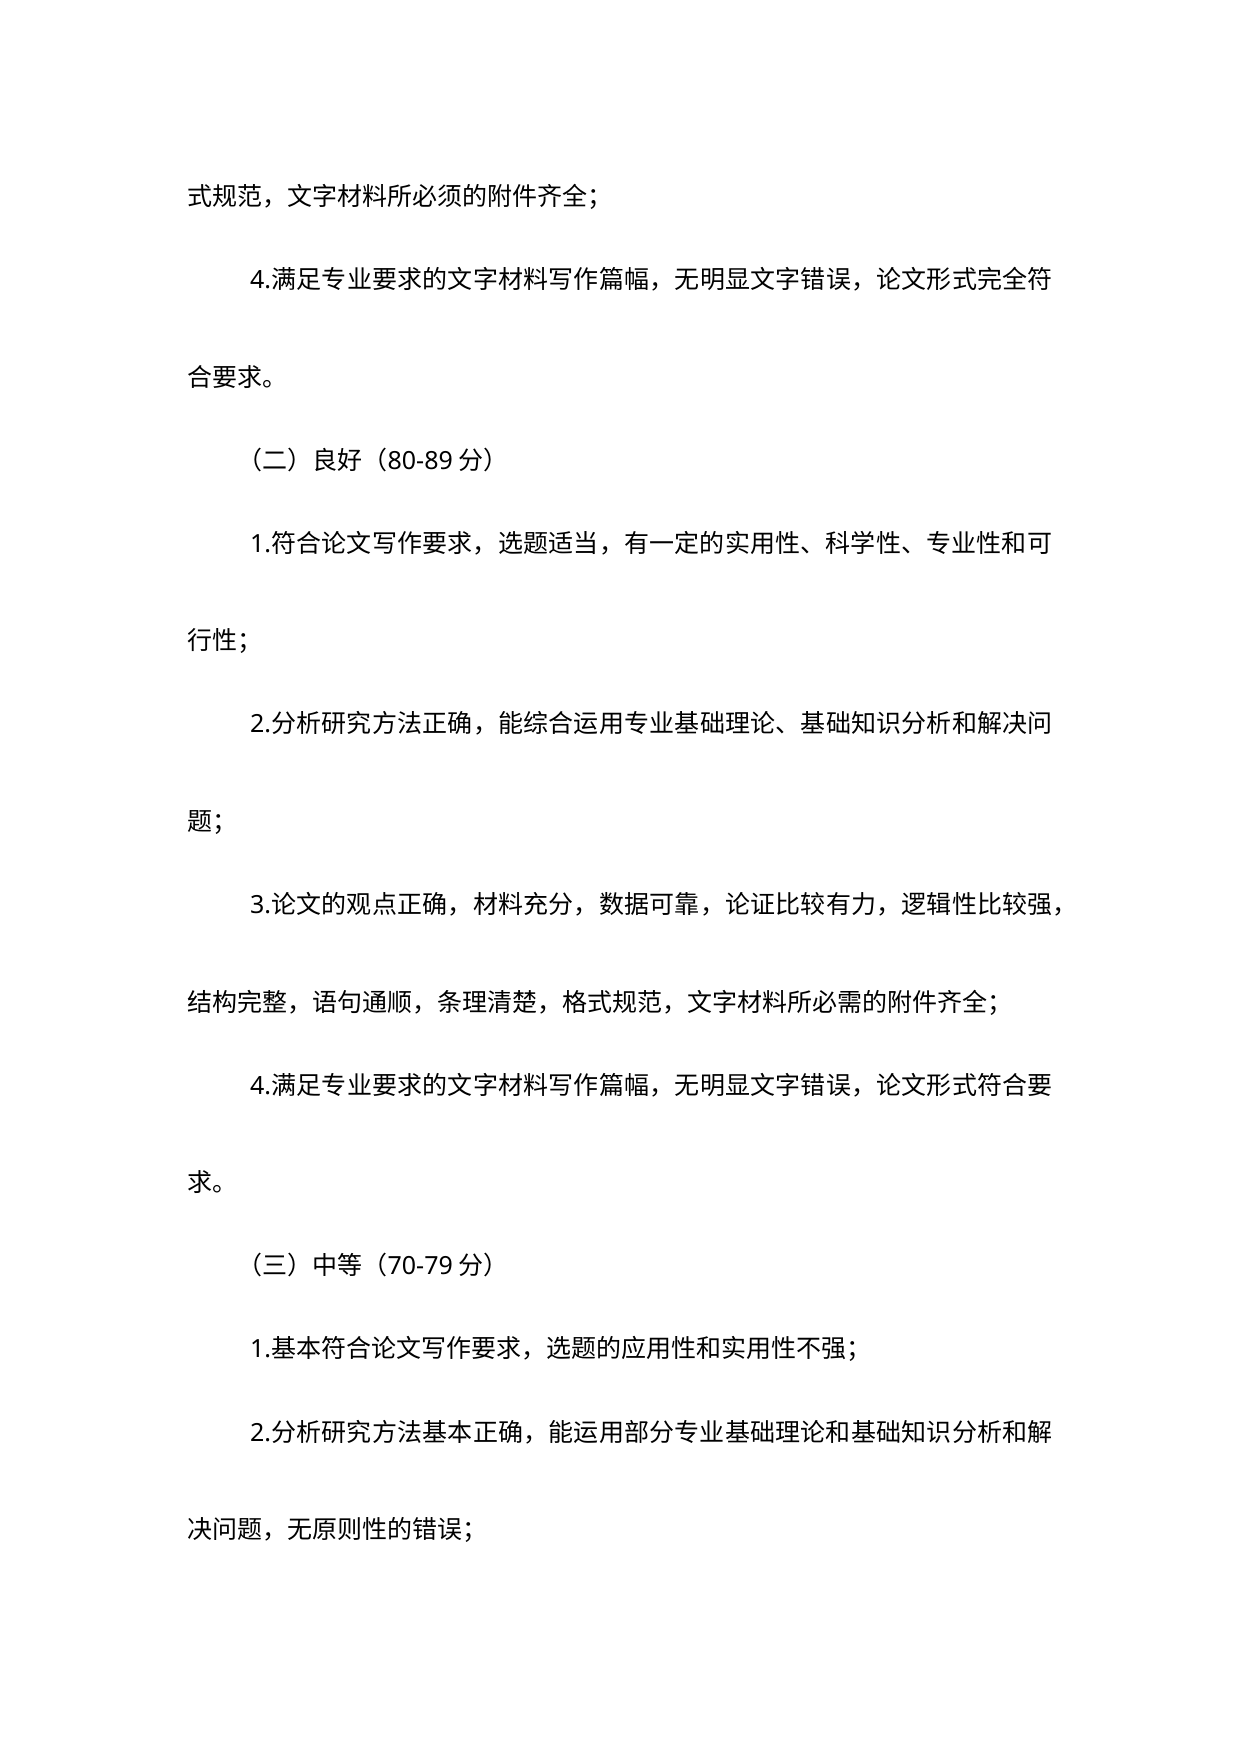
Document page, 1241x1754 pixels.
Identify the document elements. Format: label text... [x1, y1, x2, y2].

text 1.符合论文写作要求，选题适当，有一定的实用性、科学性、专业性和可行性； [187, 509, 1053, 671]
text 1.基本符合论文写作要求，选题的应用性和实用性不强； [187, 1314, 1053, 1379]
text 2.分析研究方法正确，能综合运用专业基础理论、基础知识分析和解决问题； [187, 689, 1053, 852]
text 2.分析研究方法基本正确，能运用部分专业基础理论和基础知识分析和解决问题，无原则性的错误； [187, 1398, 1053, 1560]
text （三）中等（70-79分） [187, 1231, 1053, 1296]
text 4.满足专业要求的文字材料写作篇幅，无明显文字错误，论文形式完全符合要求。 [187, 245, 1053, 408]
text （二）良好（80-89分） [187, 426, 1053, 491]
text 4.满足专业要求的文字材料写作篇幅，无明显文字错误，论文形式符合要求。 [187, 1051, 1053, 1213]
text 3.论文的观点正确，材料充分，数据可靠，论证比较有力，逻辑性比较强，结构完整，语句通顺，条理清楚，格式规范，文字材料所必需的附件齐全； [187, 870, 1053, 1033]
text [187, 162, 1053, 227]
